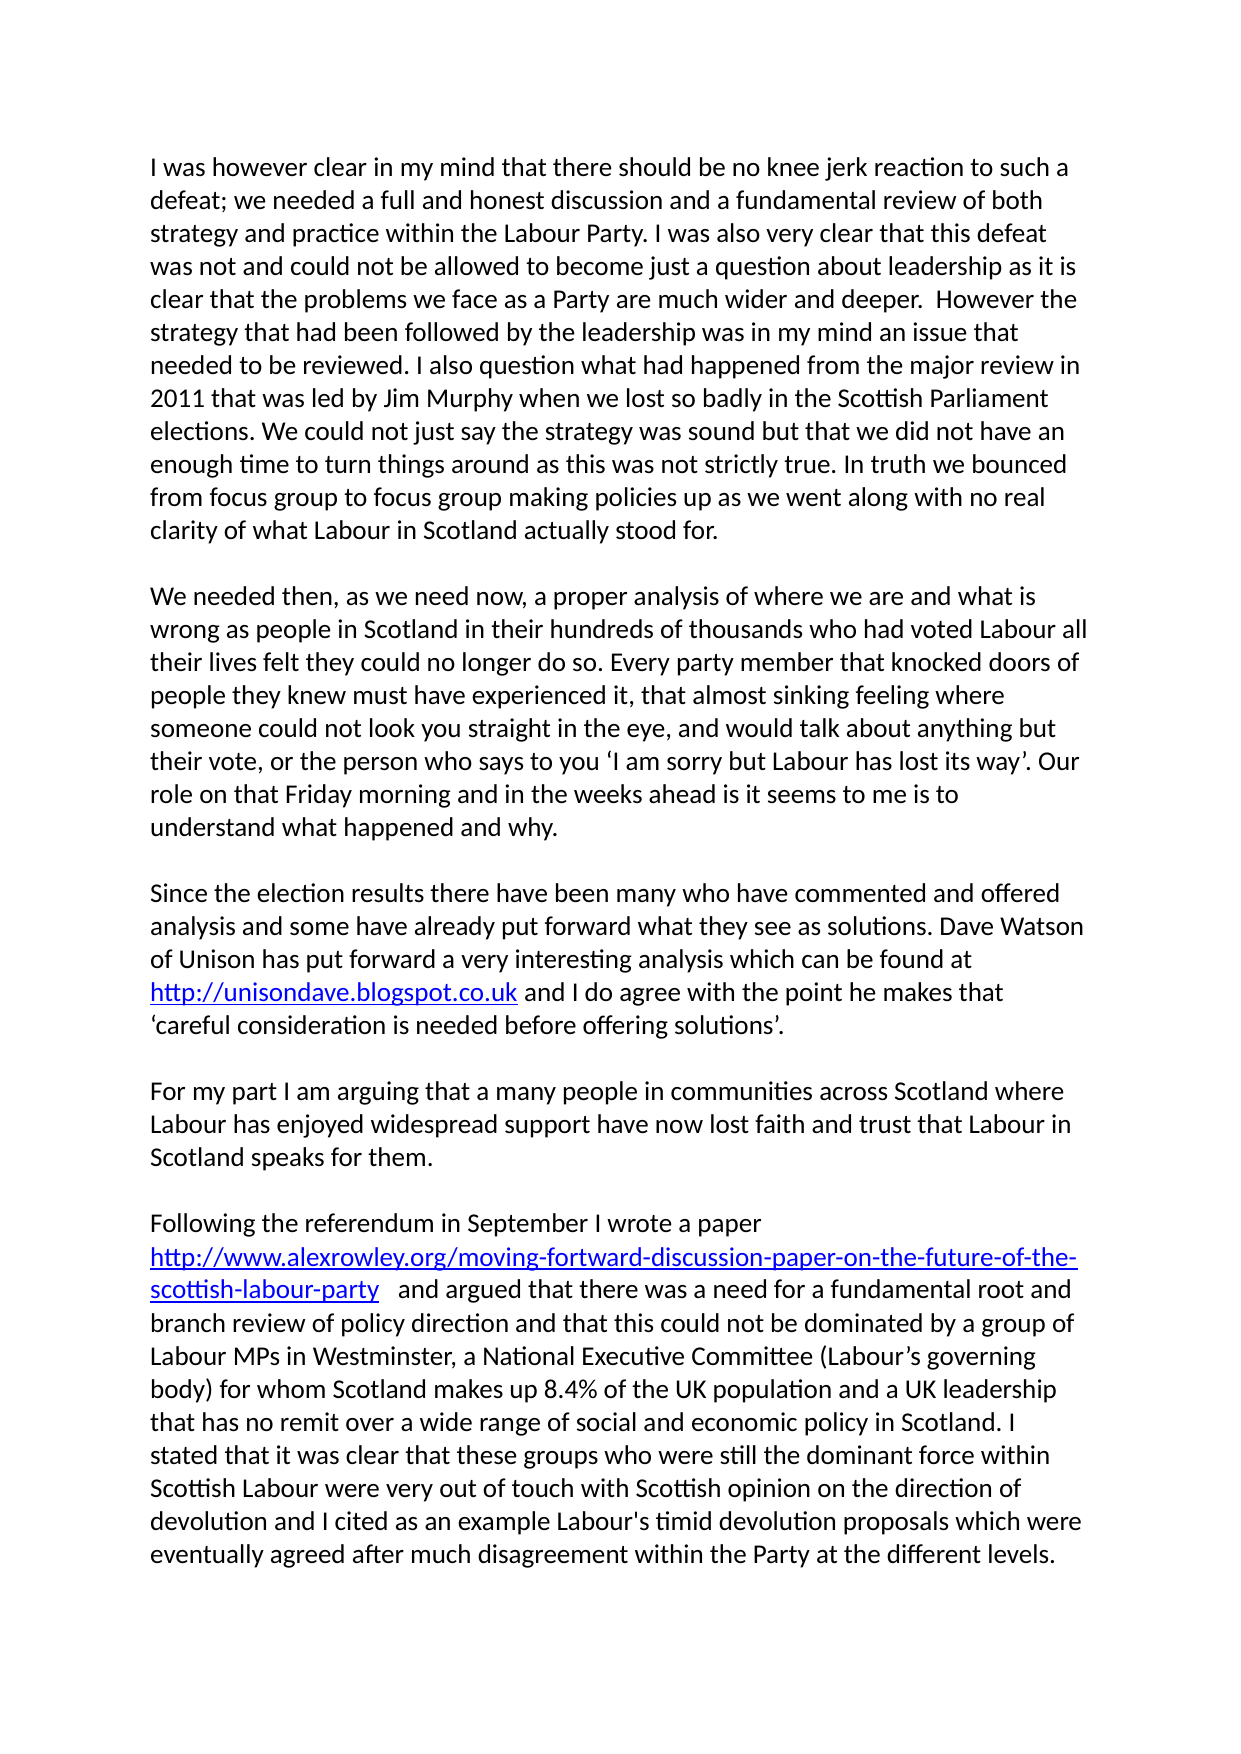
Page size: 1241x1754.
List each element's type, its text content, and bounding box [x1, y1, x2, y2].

text I was however clear in my mind that there should be no knee jerk reaction to such a defeat; we needed a full and honest discussion and a fundamental review of both strategy and practice within the Labour Party. I was also very clear that this defeat was not and could not be allowed to become just a question about leadership as it is clear that the problems we face as a Party are much wider and deeper. However the strategy that had been followed by the leadership was in my mind an issue that needed to be reviewed. I also question what had happened from the major review in 2011 that was led by Jim Murphy when we lost so badly in the Scottish Parliament elections. We could not just say the strategy was sound but that we did not have an enough time to turn things around as this was not strictly true. In truth we bounced from focus group to focus group making policies up as we went along with no real clarity of what Labour in Scotland actually stood for. [150, 150, 1090, 546]
text Since the election results there have been many who have commented and offered analysis and some have already put forward what they see as solutions. Dave Watson of Unison has put forward a very interesting analysis which can be found at http://unisondave.blogspot.co.uk and I do agree with the point he makes that ‘careful consideration is needed before offering solutions’. [150, 876, 1090, 1042]
text Following the referendum in September I wrote a paper http://www.alexrowley.org/moving-fortward-discussion-paper-on-the-future-of-the-scottish-labour-party and argued that there was a need for a fundamental root and branch review of policy direction and that this could not be dominated by a group of Labour MPs in Westminster, a National Executive Committee (Labour’s governing body) for whom Scotland makes up 8.4% of the UK population and a UK leadership that has no remit over a wide range of social and economic policy in Scotland. I stated that it was clear that these groups who were still the dominant force within Scottish Labour were very out of touch with Scottish opinion on the direction of devolution and I cited as an example Labour's timid devolution proposals which were eventually agreed after much disagreement within the Party at the different levels. [150, 1207, 1090, 1570]
text We needed then, as we need now, a proper analysis of where we are and what is wrong as people in Scotland in their hundreds of thousands who had voted Labour all their lives felt they could no longer do so. Every party member that knocked doors of people they knew must have experienced it, that almost sinking feeling where someone could not look you straight in the eye, and would talk about anything but their vote, or the person who says to you ‘I am sorry but Labour has lost its way’. Our role on that Friday morning and in the weeks ahead is it seems to me is to understand what happened and why. [150, 579, 1090, 843]
text For my part I am arguing that a many people in communities across Scotland where Labour has enjoyed widespread support have now lost faith and trust that Labour in Scotland speaks for them. [150, 1074, 1090, 1174]
